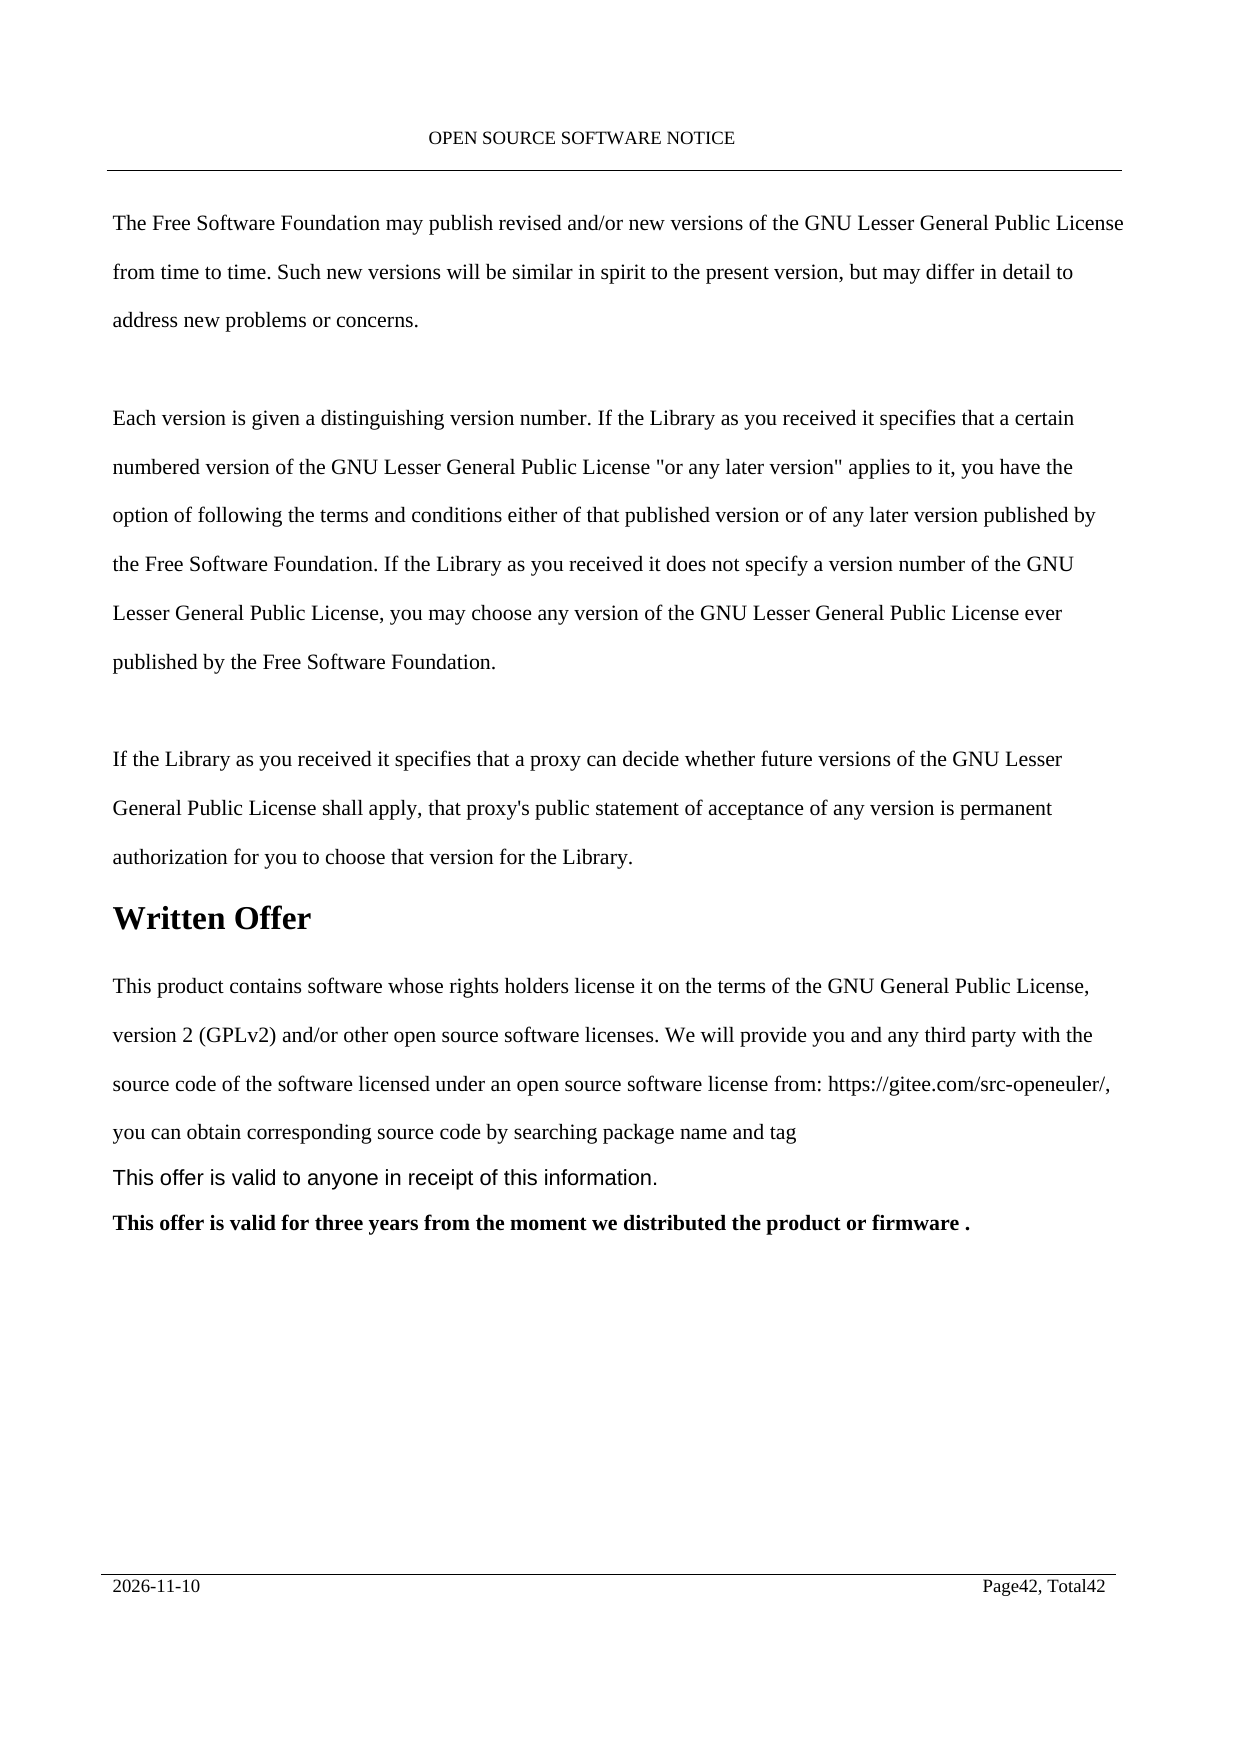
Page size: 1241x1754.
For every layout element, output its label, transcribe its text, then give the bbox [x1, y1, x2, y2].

text Written Offer [112, 885, 1128, 950]
text This offer is valid for three years from the moment we distributed the product or firmware . [112, 1206, 1128, 1238]
text This offer is valid to anyone in receipt of this information. [112, 1161, 1128, 1193]
text This product contains software whose rights holders license it on the terms of the GNU General Public License, version 2 (GPLv2) and/or other open source software licenses. We will provide you and any third party with the source code of the software licensed under an open source software license from: https://gitee.com/src-openeuler/, you can obtain corresponding source code by searching package name and tag [112, 969, 1128, 1148]
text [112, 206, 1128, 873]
